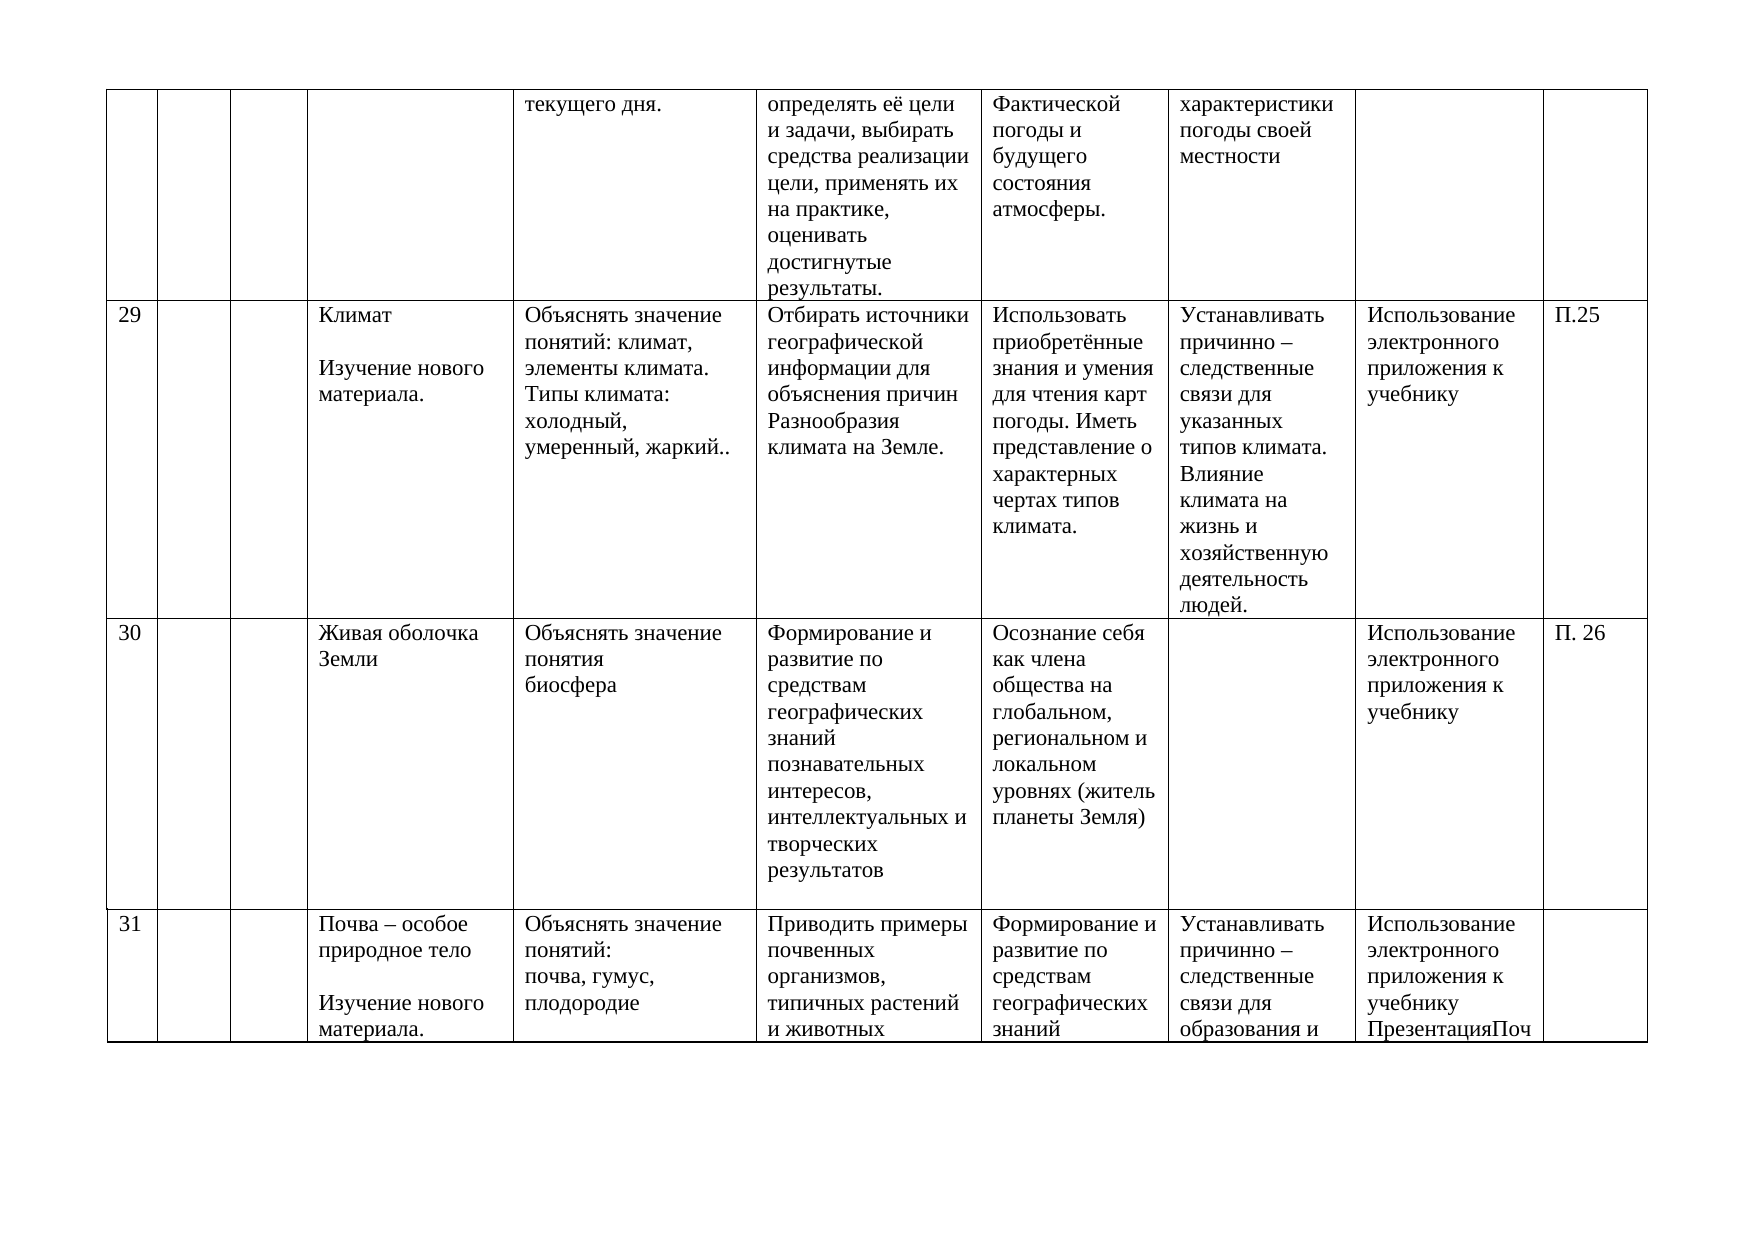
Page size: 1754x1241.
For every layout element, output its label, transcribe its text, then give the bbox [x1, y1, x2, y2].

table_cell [1356, 910, 1543, 1041]
table_cell [1544, 910, 1647, 1041]
table_cell Осознание себя как члена общества на глобальном, региональном и локальном уровнях (житель планеты Земля) [982, 619, 1168, 909]
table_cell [1356, 90, 1543, 300]
table_cell П. 26 [1544, 619, 1647, 909]
table_cell 31 [108, 910, 157, 1041]
table_cell [231, 910, 307, 1041]
table_cell Использование электронного приложения к учебнику [1356, 301, 1543, 618]
table_cell [158, 90, 230, 300]
table_cell [158, 301, 230, 618]
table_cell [308, 90, 513, 300]
table_cell [158, 619, 230, 909]
table_cell Климат Изучение нового материала. [308, 301, 513, 618]
table_cell 29 [107, 301, 157, 618]
table_cell 28 [107, 90, 157, 300]
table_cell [1169, 90, 1355, 300]
table_cell Устанавливать причинно – следственные связи для указанных типов климата. Влияние климата на жизнь и хозяйственную деятельность людей. [1169, 301, 1355, 618]
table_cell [757, 910, 981, 1041]
table_cell [231, 619, 307, 909]
table_cell Отбирать источники географической информации для объяснения причин Разнообразия климата на Земле. [757, 301, 981, 618]
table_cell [308, 910, 513, 1041]
table_cell [1169, 619, 1355, 909]
table_cell [231, 90, 307, 300]
table_cell [1544, 90, 1647, 300]
table_cell Формирование и развитие по средствам географических знаний познавательных интересов, интеллектуальных и творческих результатов [757, 619, 981, 909]
table_cell [231, 301, 307, 618]
table_cell [158, 910, 230, 1041]
table_cell 30 [107, 619, 157, 909]
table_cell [982, 910, 1168, 1041]
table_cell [1169, 910, 1355, 1041]
table_cell Живая оболочка Земли [308, 619, 513, 909]
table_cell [757, 90, 981, 300]
table_cell Объяснять значение понятий: климат, элементы климата. Типы климата: холодный, умеренный, жаркий.. [514, 301, 756, 618]
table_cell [514, 910, 756, 1041]
table_cell Использовать приобретённые знания и умения для чтения карт погоды. Иметь представление о характерных чертах типов климата. [982, 301, 1168, 618]
table_cell Объяснять значение понятия биосфера [514, 619, 756, 909]
table_cell Использование электронного приложения к учебнику [1356, 619, 1543, 909]
table_cell П.25 [1544, 301, 1647, 618]
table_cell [514, 90, 756, 300]
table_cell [982, 90, 1168, 300]
